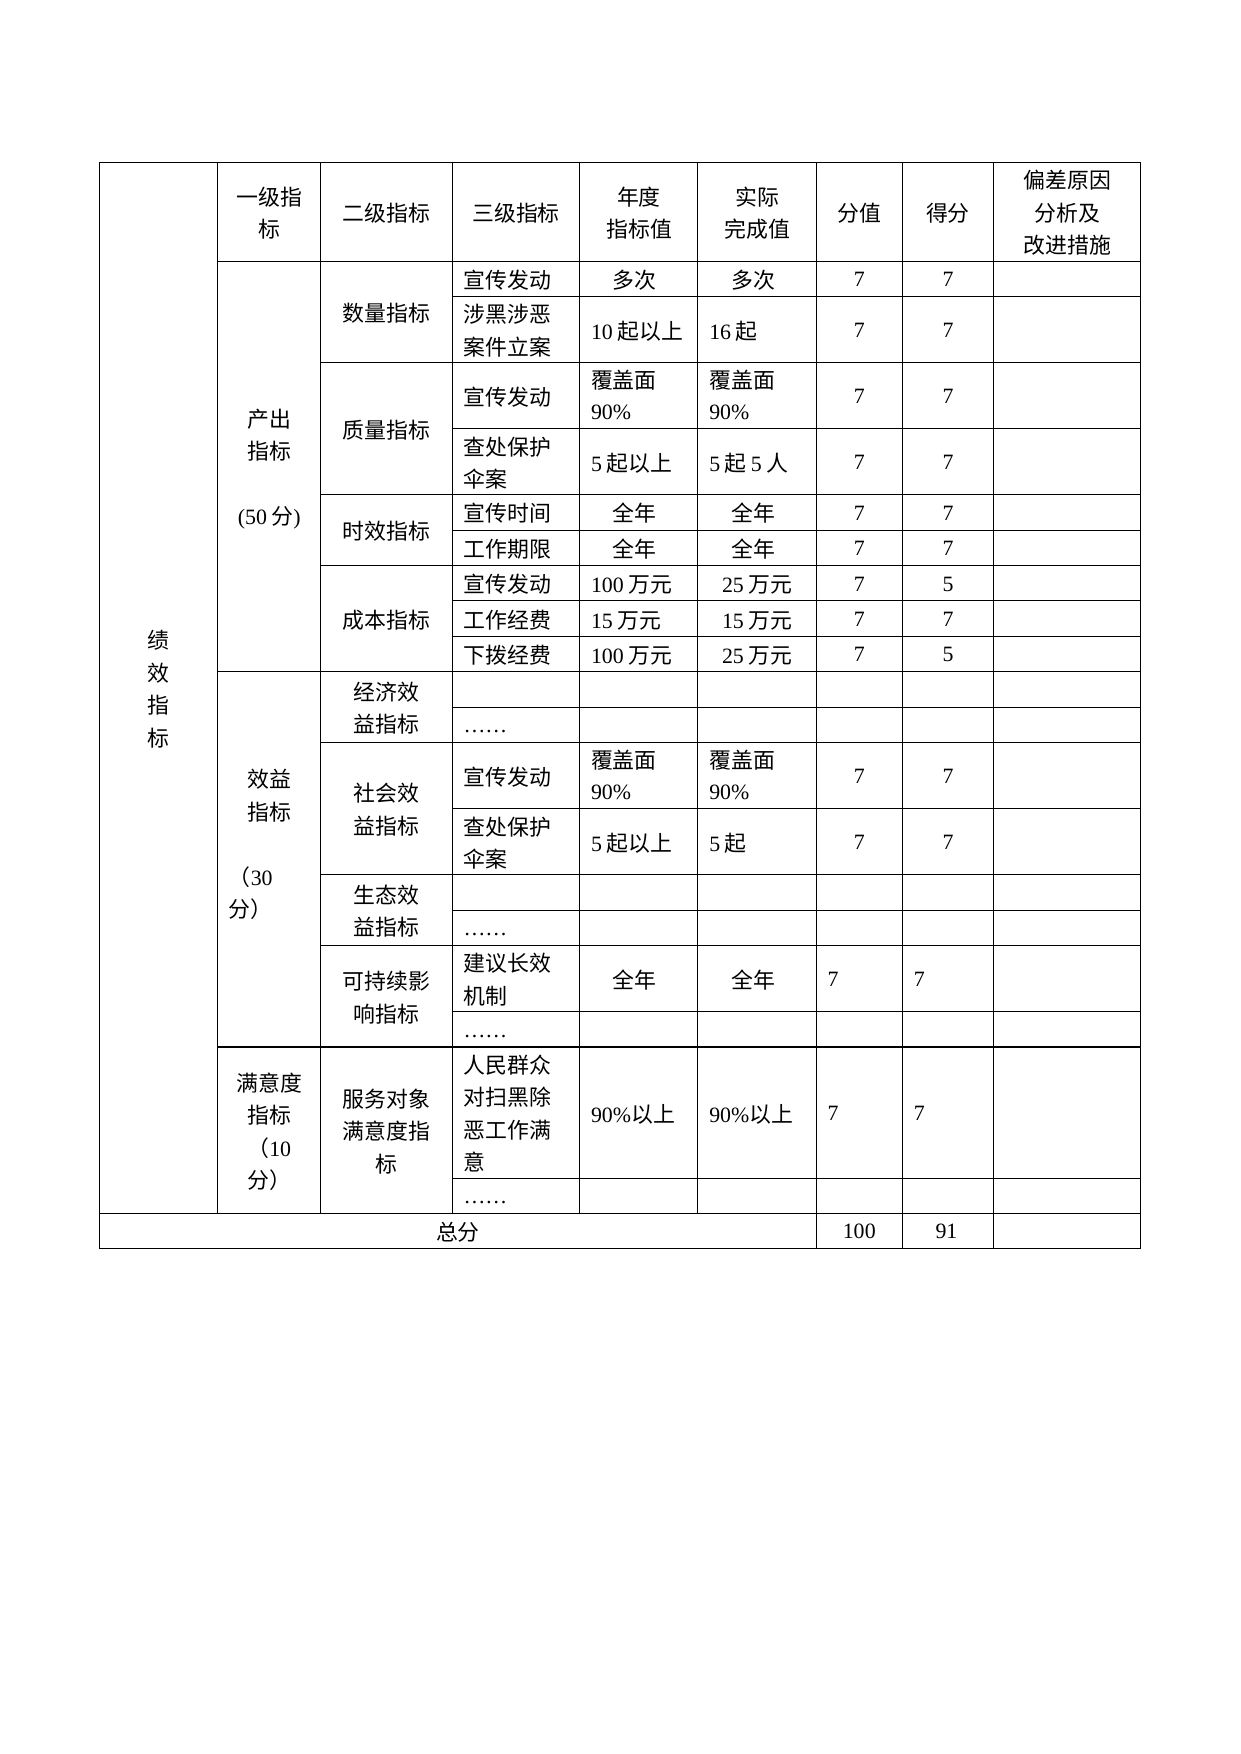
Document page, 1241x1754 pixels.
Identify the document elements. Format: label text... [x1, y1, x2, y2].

table_cell 7 [817, 531, 902, 565]
table_cell [698, 672, 816, 707]
table_cell [453, 875, 579, 909]
table_cell 7 [817, 809, 902, 874]
table_cell [580, 1179, 697, 1213]
table_cell 5起以上 [580, 809, 697, 874]
table_cell 质量指标 [321, 363, 452, 494]
table_cell 7 [817, 566, 902, 600]
table_cell [453, 672, 579, 707]
table_cell 7 [903, 946, 993, 1011]
table_cell [580, 672, 697, 707]
table_cell [994, 708, 1140, 742]
table_cell 宣传发动 [453, 566, 579, 600]
table_cell 工作经费 [453, 601, 579, 636]
table_cell [698, 1179, 816, 1213]
table_cell 建议长效机制 [453, 946, 579, 1011]
table_cell 7 [903, 262, 993, 296]
table_cell [994, 911, 1140, 945]
table_cell 宣传发动 [453, 262, 579, 296]
table_cell [817, 875, 902, 909]
table_cell 宣传发动 [453, 363, 579, 428]
table_cell 二级指标 [321, 163, 452, 261]
table_cell [903, 672, 993, 707]
table_cell 90%以上 [580, 1048, 697, 1177]
table_cell 全年 [580, 946, 697, 1011]
table_cell 7 [903, 531, 993, 565]
table_cell 绩 效 指 标 [100, 163, 217, 1213]
table_cell 100万元 [580, 637, 697, 671]
table_cell 可持续影响指标 [321, 946, 452, 1046]
table_cell …… [453, 911, 579, 945]
table_cell 全年 [698, 946, 816, 1011]
table_cell [994, 809, 1140, 874]
table_cell 全年 [698, 495, 816, 529]
table_cell [580, 911, 697, 945]
table_cell [698, 1012, 816, 1046]
table_cell 7 [903, 297, 993, 362]
table_cell 年度 指标值 [580, 163, 697, 261]
table_cell 时效指标 [321, 495, 452, 565]
table_cell 社会效 益指标 [321, 743, 452, 874]
table_cell 15万元 [698, 601, 816, 636]
table_cell 工作期限 [453, 531, 579, 565]
table_cell 7 [903, 1048, 993, 1177]
table_cell [994, 1179, 1140, 1213]
table_cell 服务对象满意度指标 [321, 1048, 452, 1213]
table_cell 人民群众对扫黑除恶工作满意 [453, 1048, 579, 1177]
table_cell [994, 495, 1140, 529]
table_cell 7 [817, 601, 902, 636]
table_cell 覆盖面90% [698, 363, 816, 428]
table_cell 生态效 益指标 [321, 875, 452, 945]
table_cell [903, 911, 993, 945]
table_cell [994, 601, 1140, 636]
table_cell 全年 [580, 495, 697, 529]
table_cell 成本指标 [321, 566, 452, 671]
table_cell 5起以上 [580, 429, 697, 494]
table_cell 7 [903, 809, 993, 874]
table_cell 覆盖面90% [580, 363, 697, 428]
table_cell 宣传发动 [453, 743, 579, 808]
table_cell 分值 [817, 163, 902, 261]
table_cell [580, 1012, 697, 1046]
table_cell [698, 708, 816, 742]
table_cell 得分 [903, 163, 993, 261]
table_cell 7 [903, 363, 993, 428]
table_cell [817, 672, 902, 707]
table_cell [903, 708, 993, 742]
table_cell 效益 指标 （30分） [218, 672, 320, 1046]
table_cell 7 [817, 495, 902, 529]
table_cell 总分 [100, 1214, 816, 1248]
table_cell 5起 [698, 809, 816, 874]
table_cell [994, 531, 1140, 565]
table_cell 25万元 [698, 566, 816, 600]
table_cell 覆盖面90% [698, 743, 816, 808]
table_cell 7 [817, 637, 902, 671]
table_cell 7 [817, 743, 902, 808]
table_cell 三级指标 [453, 163, 579, 261]
table_cell 7 [817, 429, 902, 494]
table_cell [698, 875, 816, 909]
table_cell [994, 297, 1140, 362]
table_cell 7 [817, 297, 902, 362]
table_cell [580, 875, 697, 909]
table_cell 15万元 [580, 601, 697, 636]
table_cell 7 [817, 1048, 902, 1177]
table_cell [994, 1012, 1140, 1046]
table_cell 宣传时间 [453, 495, 579, 529]
table_cell [994, 946, 1140, 1011]
table_cell 100万元 [580, 566, 697, 600]
table_cell 涉黑涉恶案件立案 [453, 297, 579, 362]
table_cell 91 [903, 1214, 993, 1248]
table_cell [994, 1214, 1140, 1248]
table_cell [994, 875, 1140, 909]
table_cell [903, 1179, 993, 1213]
table_cell 7 [817, 262, 902, 296]
table_cell 7 [817, 363, 902, 428]
table_cell 7 [817, 946, 902, 1011]
table_cell [817, 1179, 902, 1213]
table_cell …… [453, 1179, 579, 1213]
table_cell 查处保护伞案 [453, 429, 579, 494]
table_cell 100 [817, 1214, 902, 1248]
table_cell 全年 [698, 531, 816, 565]
table_cell [817, 1012, 902, 1046]
table_cell 7 [903, 601, 993, 636]
table_cell [817, 911, 902, 945]
table_cell 满意度 指标 （10分） [218, 1048, 320, 1213]
table_cell 查处保护伞案 [453, 809, 579, 874]
table_cell 5 [903, 637, 993, 671]
table_cell [994, 363, 1140, 428]
table_cell 7 [903, 429, 993, 494]
table_cell [994, 1048, 1140, 1177]
table_cell [994, 637, 1140, 671]
table_cell 覆盖面90% [580, 743, 697, 808]
table_cell 数量指标 [321, 262, 452, 362]
table_cell [903, 875, 993, 909]
table_cell 7 [903, 743, 993, 808]
table_cell 5 [903, 566, 993, 600]
table_cell 实际 完成值 [698, 163, 816, 261]
table_cell [994, 566, 1140, 600]
table_cell 16起 [698, 297, 816, 362]
table_cell [903, 1012, 993, 1046]
table_cell [580, 708, 697, 742]
table_cell 多次 [580, 262, 697, 296]
table_cell 偏差原因 分析及 改进措施 [994, 163, 1140, 261]
table_cell 全年 [580, 531, 697, 565]
table_cell 下拨经费 [453, 637, 579, 671]
table_cell [994, 262, 1140, 296]
table_cell 10起以上 [580, 297, 697, 362]
table_cell 25万元 [698, 637, 816, 671]
table_cell [817, 708, 902, 742]
table_cell 经济效 益指标 [321, 672, 452, 742]
table_cell …… [453, 708, 579, 742]
table_cell 一级指标 [218, 163, 320, 261]
table_cell [698, 911, 816, 945]
table_cell [994, 743, 1140, 808]
table_cell 5起5人 [698, 429, 816, 494]
table_cell 产出 指标 (50分) [218, 262, 320, 671]
table_cell [994, 672, 1140, 707]
table_cell 90%以上 [698, 1048, 816, 1177]
table_cell 7 [903, 495, 993, 529]
table_cell [994, 429, 1140, 494]
table_cell 多次 [698, 262, 816, 296]
table_cell …… [453, 1012, 579, 1046]
